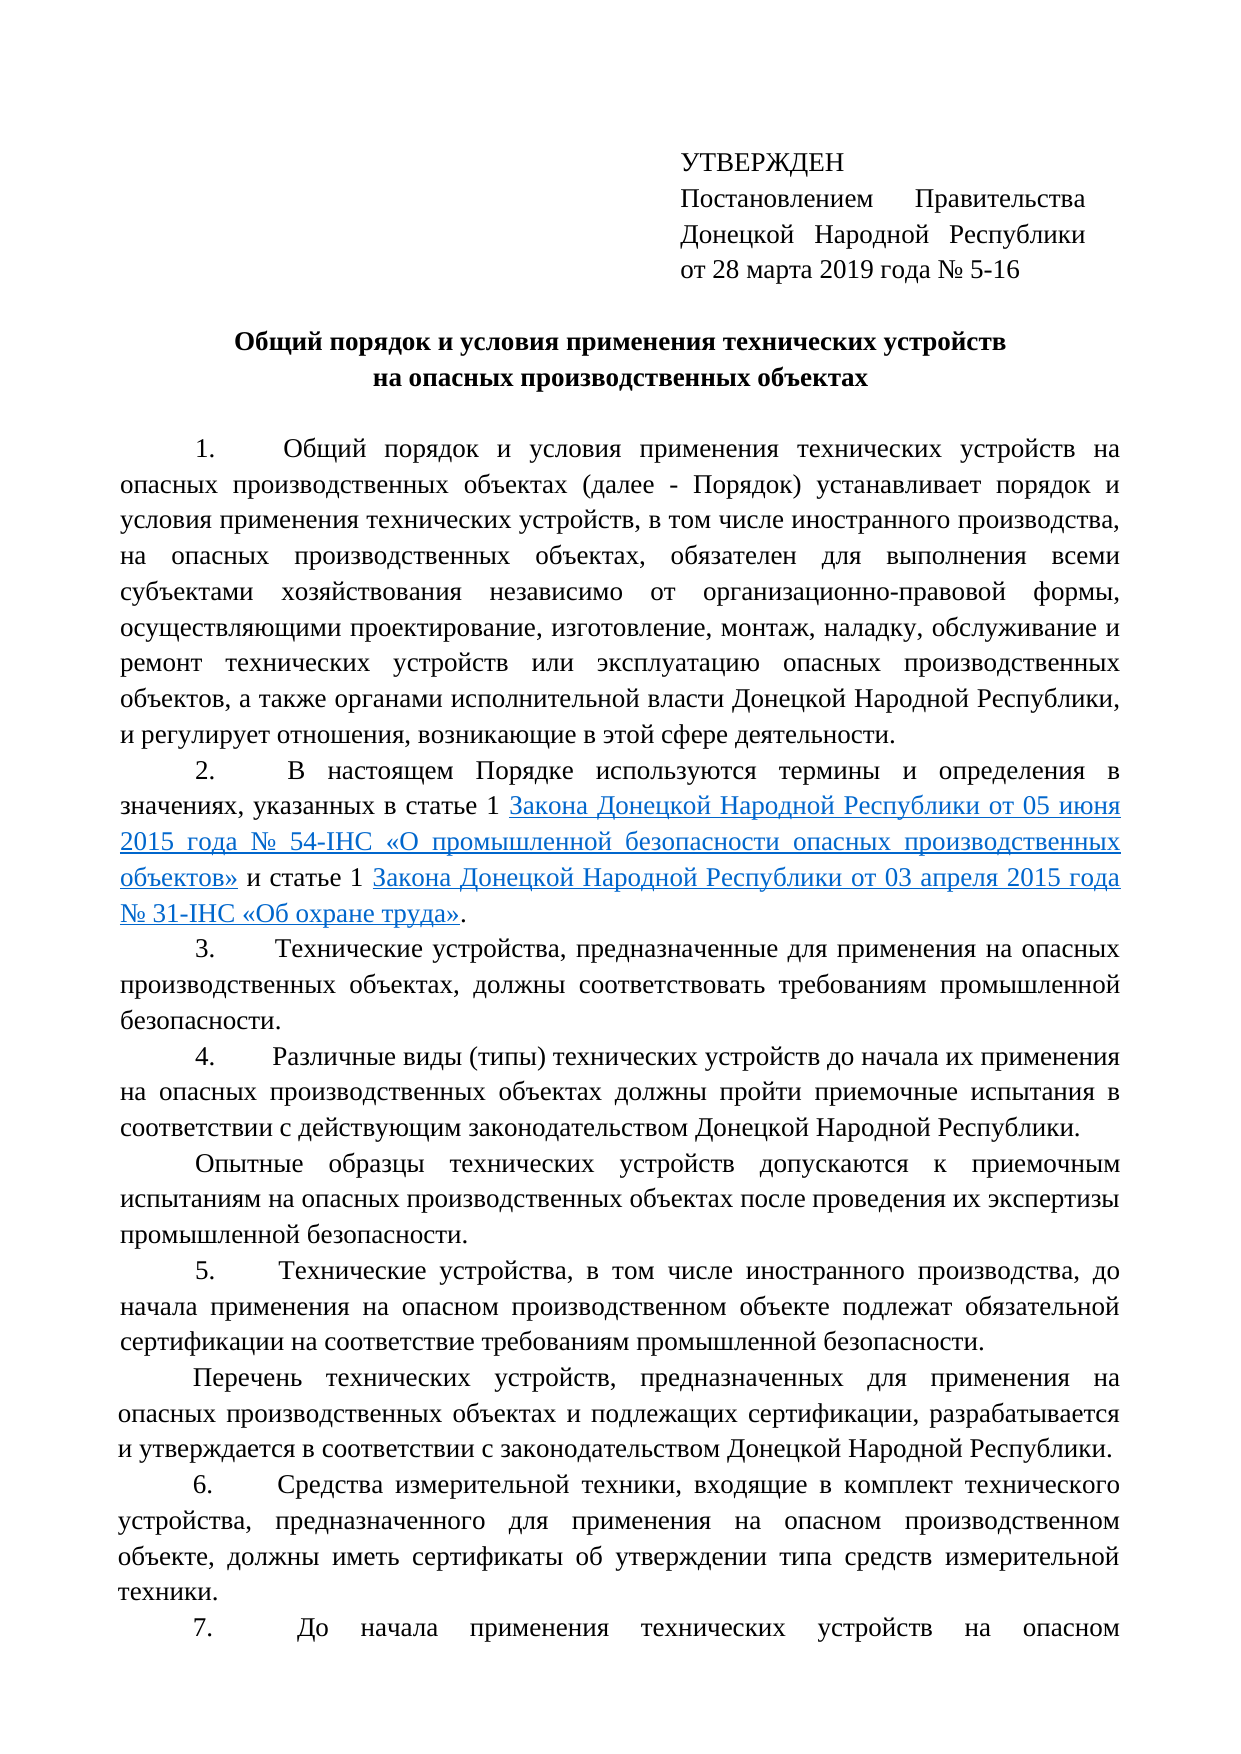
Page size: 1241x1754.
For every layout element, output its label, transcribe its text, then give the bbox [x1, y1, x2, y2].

text Опытные образцы технических устройств допускаются к приемочным испытаниям на опасных производственных объектах после проведения их экспертизы промышленной безопасности. [120, 1147, 1121, 1249]
list Технические устройства, в том числе иностранного производства, до начала применения на опасном производственном объекте подлежат обязательной сертификации на соответствие требованиям промышленной безопасности. [120, 1254, 1121, 1357]
text УТВЕРЖДЕН [680, 146, 1123, 177]
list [118, 1611, 1121, 1642]
text Общий порядок и условия применения технических устройств [118, 325, 1123, 356]
list Средства измерительной техники, входящие в комплект технического устройства, предназначенного для применения на опасном производственном объекте, должны иметь сертификаты об утверждении типа средств измерительной техники. [118, 1468, 1121, 1607]
list В настоящем Порядке используются термины и определения в значениях, указанных в статье 1 Закона Донецкой Народной Республики от 05 июня 2015 года № 54-IHC «О промышленной безопасности опасных производственных объектов» и статье 1 Закона Донецкой Народной Республики от 03 апреля 2015 года № 31-IHC «Об охране труда». [120, 854, 1121, 928]
list Общий порядок и условия применения технических устройств на опасных производственных объектах (далее - Порядок) устанавливает порядок и условия применения технических устройств, в том числе иностранного производства, на опасных производственных объектах, обязателен для выполнения всеми субъектами хозяйствования независимо от организационно-правовой формы, осуществляющими проектирование, изготовление, монтаж, наладку, обслуживание и ремонт технических устройств или эксплуатацию опасных производственных объектов, а также органами исполнительной власти Донецкой Народной Республики, и регулирует отношения, возникающие в этой сфере деятельности. [120, 432, 1121, 749]
text Постановлением Правительства Донецкой Народной Республики от 28 марта 2019 года № 5-16 [680, 182, 1086, 285]
list В настоящем Порядке используются термины и определения в значениях, указанных в статье 1 Закона Донецкой Народной Республики от 05 июня 2015 года № 54-IHC «О промышленной безопасности опасных производственных объектов» и статье 1 Закона Донецкой Народной Республики от 03 апреля 2015 года № 31-IHC «Об охране труда». [120, 754, 1121, 852]
text Перечень технических устройств, предназначенных для применения на опасных производственных объектах и подлежащих сертификации, разрабатывается и утверждается в соответствии с законодательством Донецкой Народной Республики. [118, 1361, 1121, 1464]
text на опасных производственных объектах [118, 361, 1123, 392]
list Технические устройства, предназначенные для применения на опасных производственных объектах, должны соответствовать требованиям промышленной безопасности. [120, 932, 1121, 1035]
list Различные виды (типы) технических устройств до начала их применения на опасных производственных объектах должны пройти приемочные испытания в соответствии с действующим законодательством Донецкой Народной Республики. [120, 1039, 1121, 1142]
